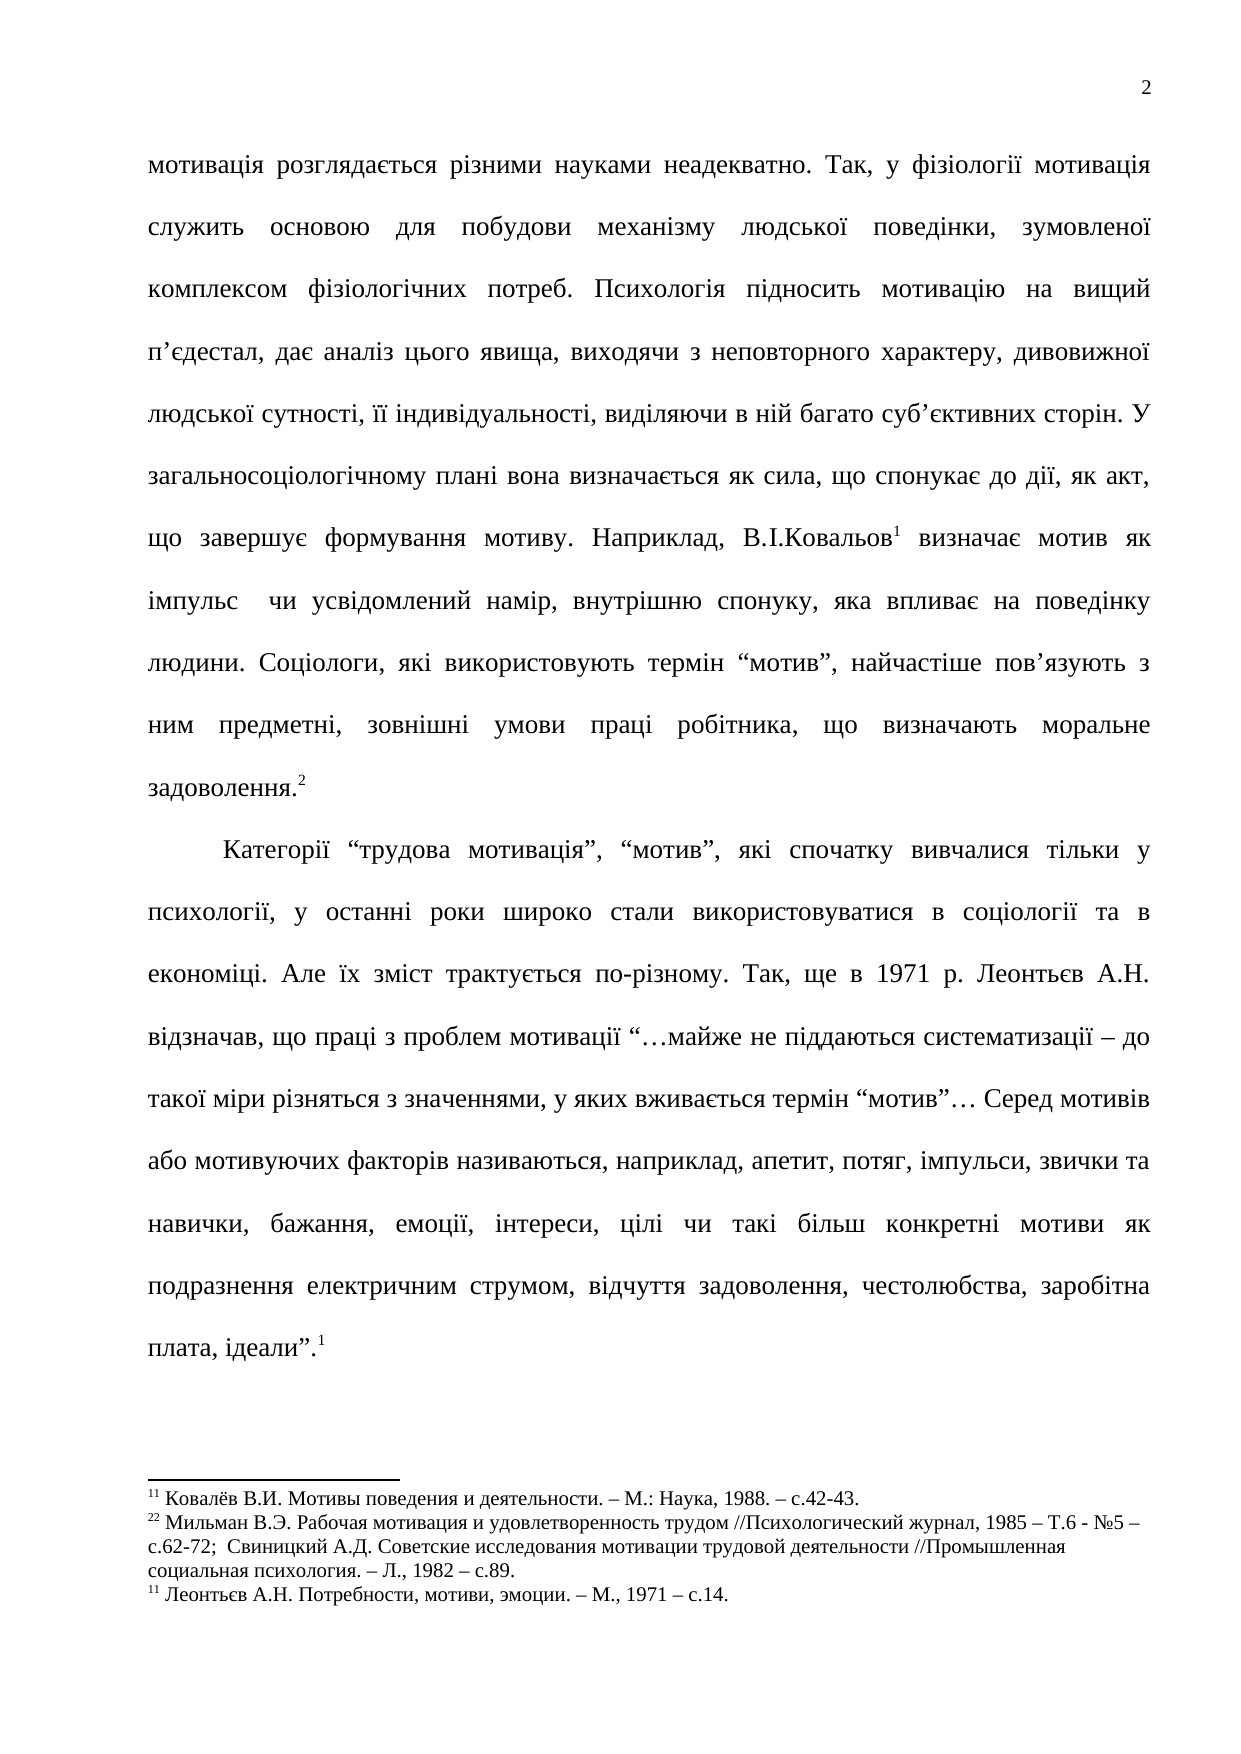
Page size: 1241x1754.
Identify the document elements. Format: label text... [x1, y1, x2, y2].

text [148, 148, 1152, 802]
text Категорії “трудова мотивація”, “мотив”, які спочатку вивчалися тільки у психології, у останні роки широко стали використовуватися в соціології та в економіці. Але їх зміст трактується по-різному. Так, ще в 1971 р. Леонтьєв А.Н. відзначав, що праці з проблем мотивації “…майже не піддаються систематизації – до такої міри різняться з значеннями, у яких вживається термін “мотив”… Серед мотивів або мотивуючих факторів називаються, наприклад, апетит, потяг, імпульси, звички та навички, бажання, емоції, інтереси, цілі чи такі більш конкретні мотиви як подразнення електричним струмом, відчуття задоволення, честолюбства, заробітна плата, ідеали”.1 [148, 833, 1152, 1362]
